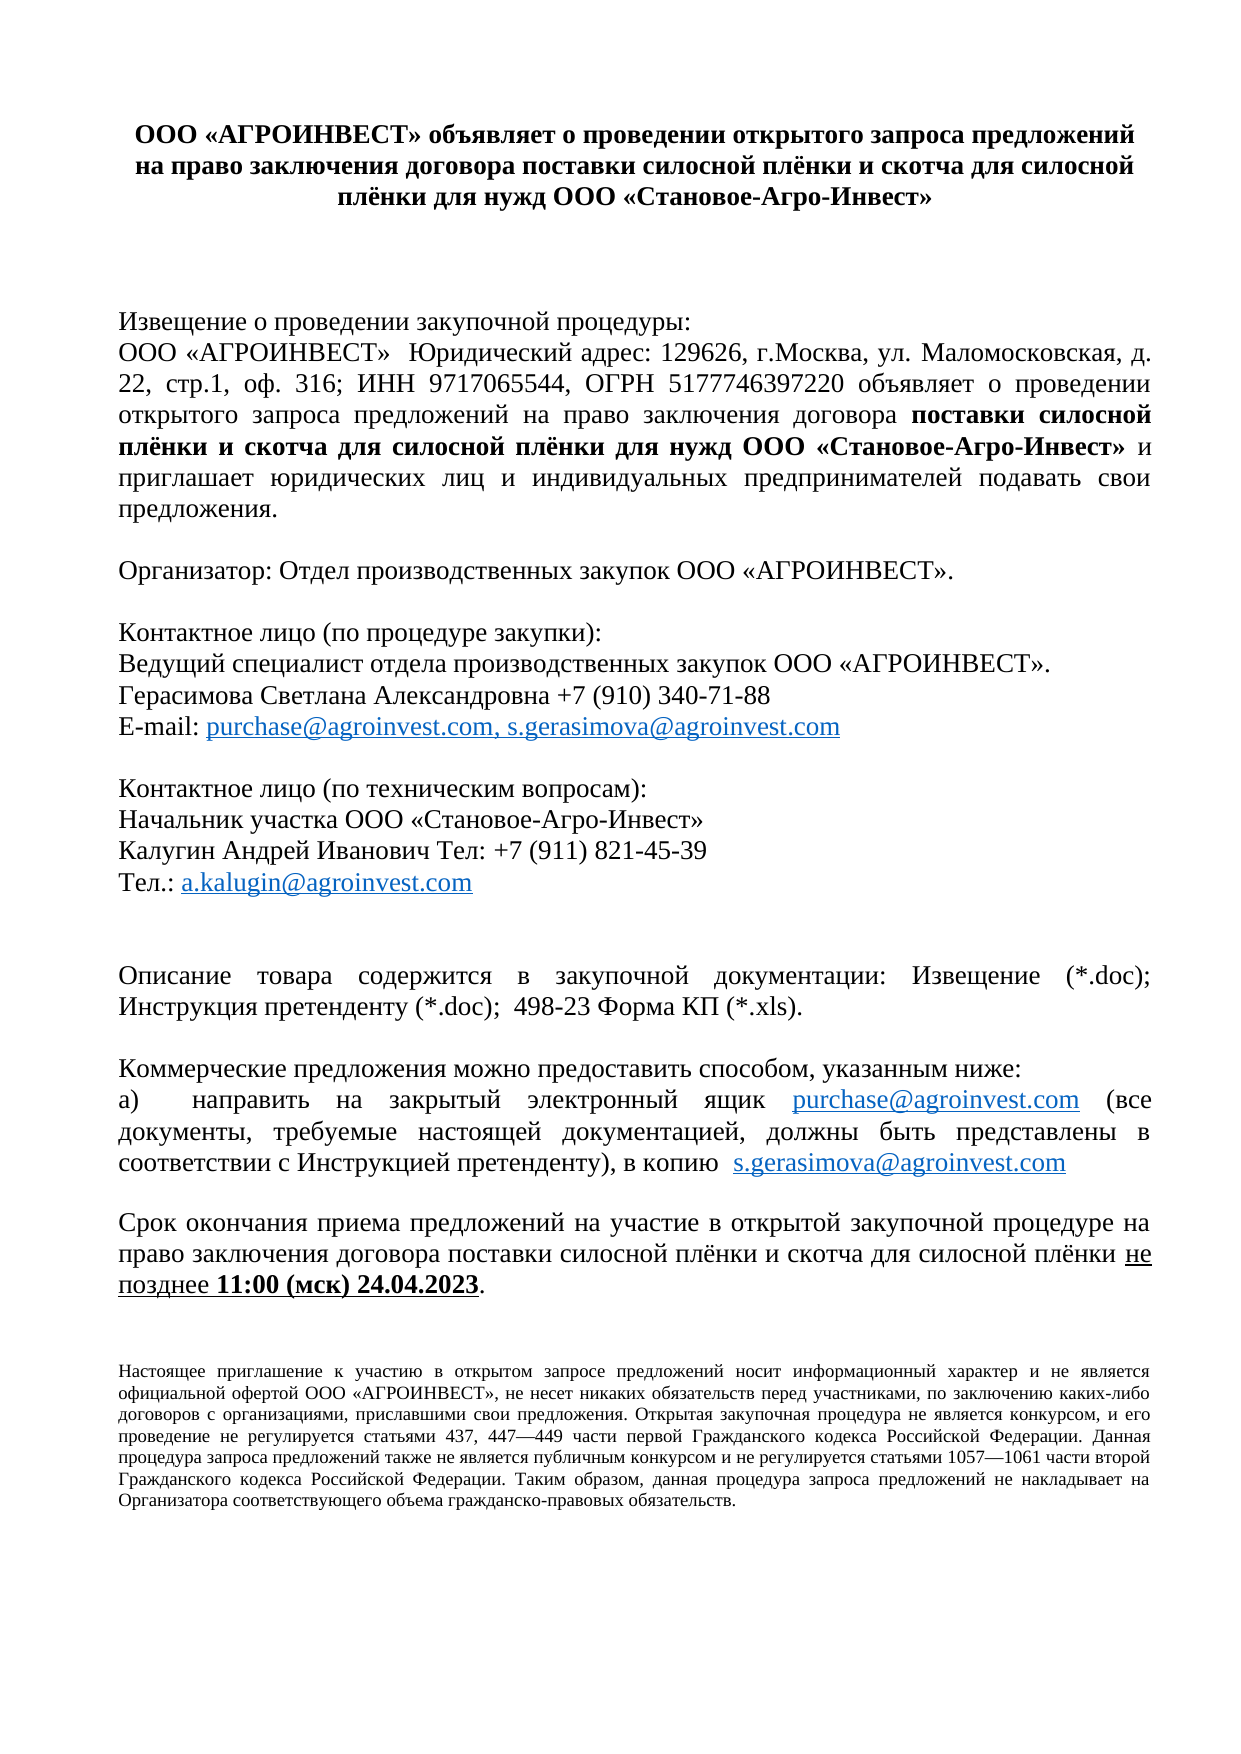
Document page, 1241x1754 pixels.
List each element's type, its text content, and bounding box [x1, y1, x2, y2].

text Извещение о проведении закупочной процедуры: [118, 305, 1152, 336]
text Калугин Андрей Иванович Тел: +7 (911) 821-45-39 [118, 834, 1152, 866]
text Начальник участка ООО «Становое-Агро-Инвест» [118, 803, 1152, 834]
text Герасимова Светлана Александровна +7 (910) 340-71-88 [118, 679, 1152, 710]
text ООО «АГРОИНВЕСТ» объявляет о проведении открытого запроса предложений на право заключения договора поставки силосной плёнки и скотча для силосной плёнки для нужд ООО «Становое-Агро-Инвест» [118, 118, 1152, 212]
list ООО «АГРОИНВЕСТ» Юридический адрес: 129626, г.Москва, ул. Маломосковская, д. 22, стр.1, оф. 316; ИНН 9717065544, ОГРН 5177746397220 объявляет о проведении открытого запроса предложений на право заключения договора поставки силосной плёнки и скотча для силосной плёнки для нужд ООО «Становое-Агро-Инвест» и приглашает юридических лиц и индивидуальных предпринимателей подавать свои предложения. [118, 336, 1152, 523]
text Е-mail: purchase@agroinvest.com, s.gerasimova@agroinvest.com [118, 710, 1152, 741]
text Коммерческие предложения можно предоставить способом, указанным ниже: [118, 1052, 1152, 1084]
list направить на закрытый электронный ящик purchase@agroinvest.com (все документы, требуемые настоящей документацией, должны быть представлены в соответствии с Инструкцией претенденту), в копию s.gerasimova@agroinvest.com [118, 1084, 1152, 1177]
list Настоящее приглашение к участию в открытом запросе предложений носит информационный характер и не является официальной офертой ООО «АГРОИНВЕСТ», не несет никаких обязательств перед участниками, по заключению каких-либо договоров с организациями, приславшими свои предложения. Открытая закупочная процедура не является конкурсом, и его проведение не регулируется статьями 437, 447—449 части первой Гражданского кодекса Российской Федерации. Данная процедура запроса предложений также не является публичным конкурсом и не регулируется статьями 1057—1061 части второй Гражданского кодекса Российской Федерации. Таким образом, данная процедура запроса предложений не накладывает на Организатора соответствующего объема гражданско-правовых обязательств. [118, 1360, 1152, 1511]
text Описание товара содержится в закупочной документации: Извещение (*.doc); Инструкция претенденту (*.doc); 498-23 Форма КП (*.xls). [118, 959, 1152, 1021]
text Тел.: a.kalugin@agroinvest.com [118, 866, 1152, 897]
list Срок окончания приема предложений на участие в открытой закупочной процедуре на право заключения договора поставки силосной плёнки и скотча для силосной плёнки не позднее 11:00 (мск) 24.04.2023. [118, 1206, 1152, 1300]
list Организатор: Отдел производственных закупок ООО «АГРОИНВЕСТ». [118, 554, 1152, 585]
text Контактное лицо (по процедуре закупки): [118, 616, 1152, 648]
text Ведущий специалист отдела производственных закупок ООО «АГРОИНВЕСТ». [118, 648, 1152, 679]
text Контактное лицо (по техническим вопросам): [118, 772, 1152, 803]
